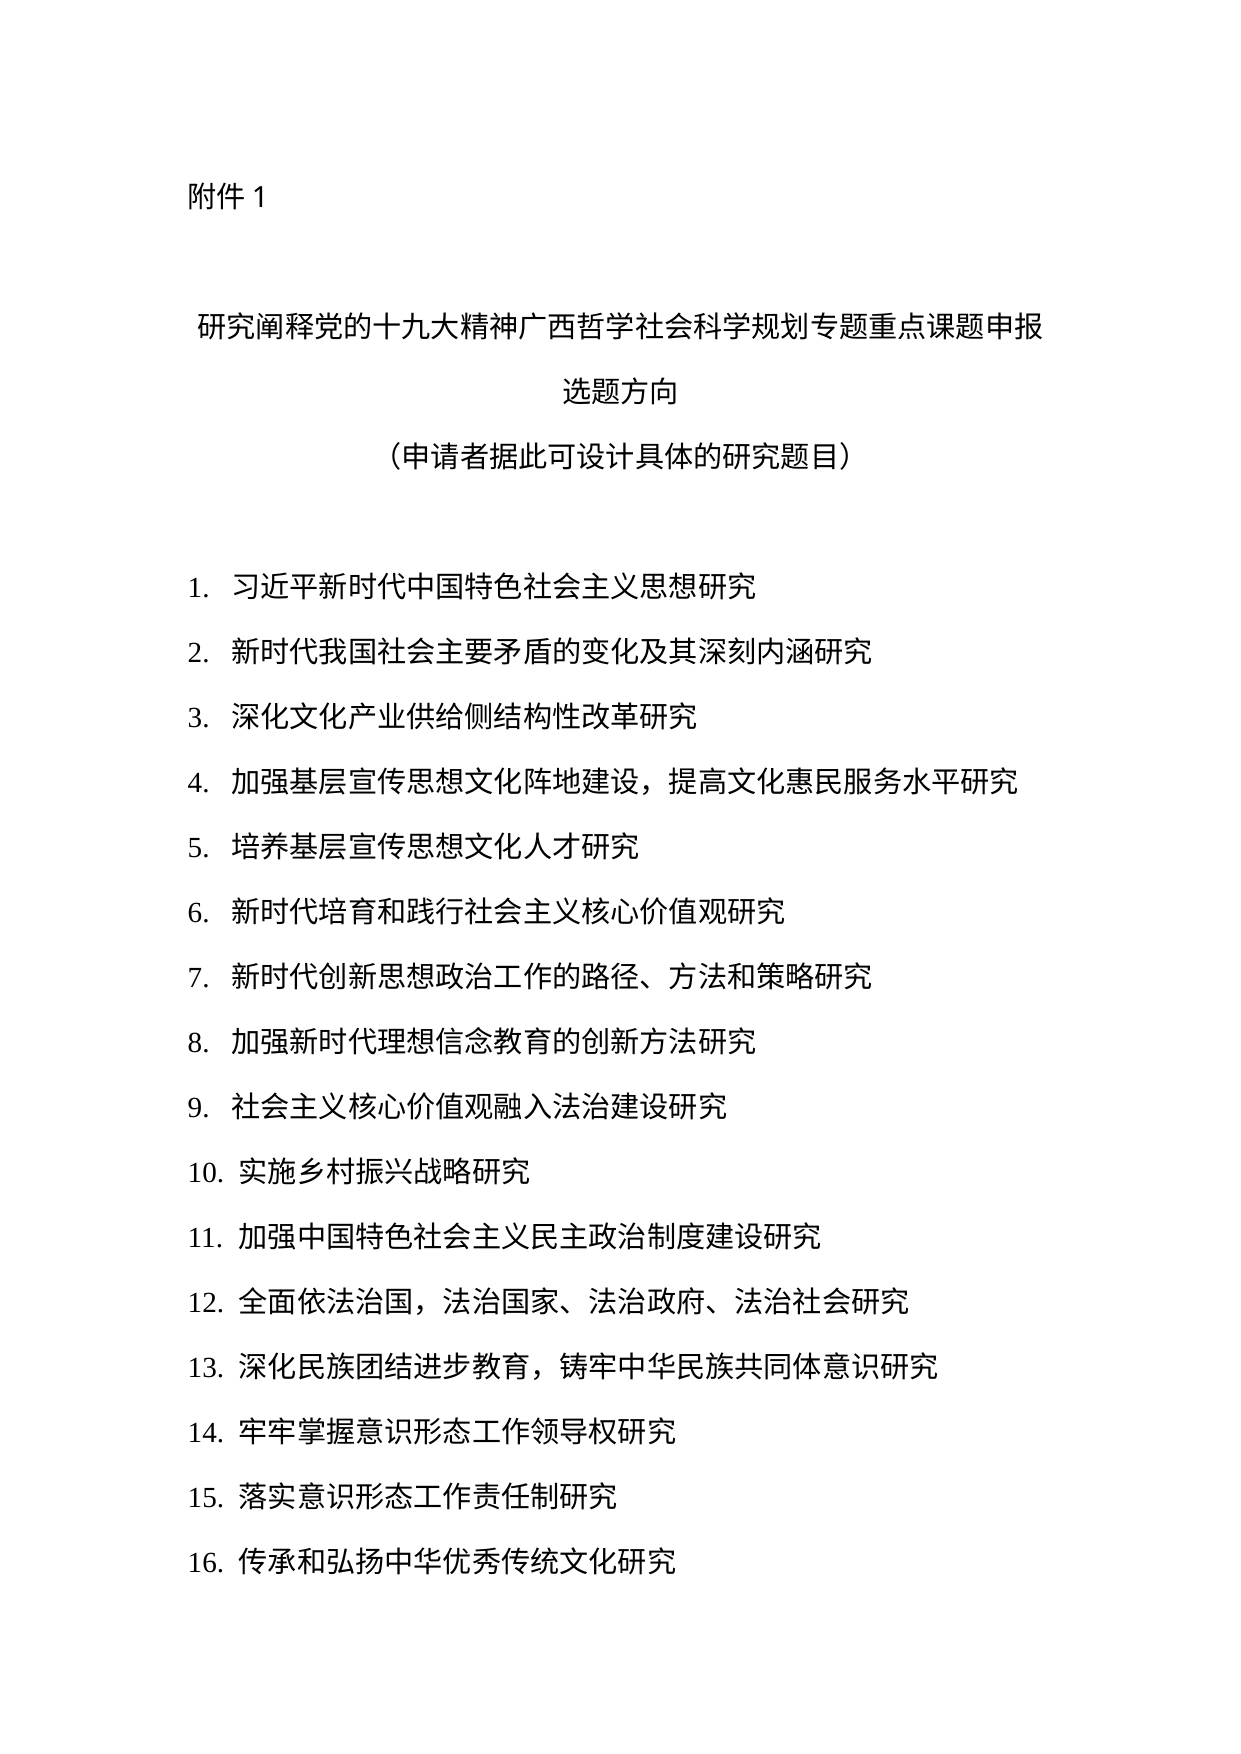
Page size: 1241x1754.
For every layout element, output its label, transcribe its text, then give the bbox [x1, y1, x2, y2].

list 新时代我国社会主要矛盾的变化及其深刻内涵研究 [187, 617, 1053, 682]
text （申请者据此可设计具体的研究题目） [187, 422, 1053, 487]
list 传承和弘扬中华优秀传统文化研究 [187, 1527, 1053, 1592]
text 附件1 [187, 162, 1053, 227]
list 新时代创新思想政治工作的路径、方法和策略研究 [187, 942, 1053, 1007]
list 加强新时代理想信念教育的创新方法研究 [187, 1007, 1053, 1072]
list 深化民族团结进步教育，铸牢中华民族共同体意识研究 [187, 1332, 1053, 1397]
list 加强基层宣传思想文化阵地建设，提高文化惠民服务水平研究 [187, 747, 1053, 812]
list 全面依法治国，法治国家、法治政府、法治社会研究 [187, 1267, 1053, 1332]
list 落实意识形态工作责任制研究 [187, 1462, 1053, 1527]
list 牢牢掌握意识形态工作领导权研究 [187, 1397, 1053, 1462]
list 实施乡村振兴战略研究 [187, 1137, 1053, 1202]
list 社会主义核心价值观融入法治建设研究 [187, 1072, 1053, 1137]
text 研究阐释党的十九大精神广西哲学社会科学规划专题重点课题申报选题方向 [187, 292, 1053, 422]
list 深化文化产业供给侧结构性改革研究 [187, 682, 1053, 747]
list 新时代培育和践行社会主义核心价值观研究 [187, 877, 1053, 942]
list 习近平新时代中国特色社会主义思想研究 [187, 552, 1053, 617]
list 加强中国特色社会主义民主政治制度建设研究 [187, 1202, 1053, 1267]
list 培养基层宣传思想文化人才研究 [187, 812, 1053, 877]
